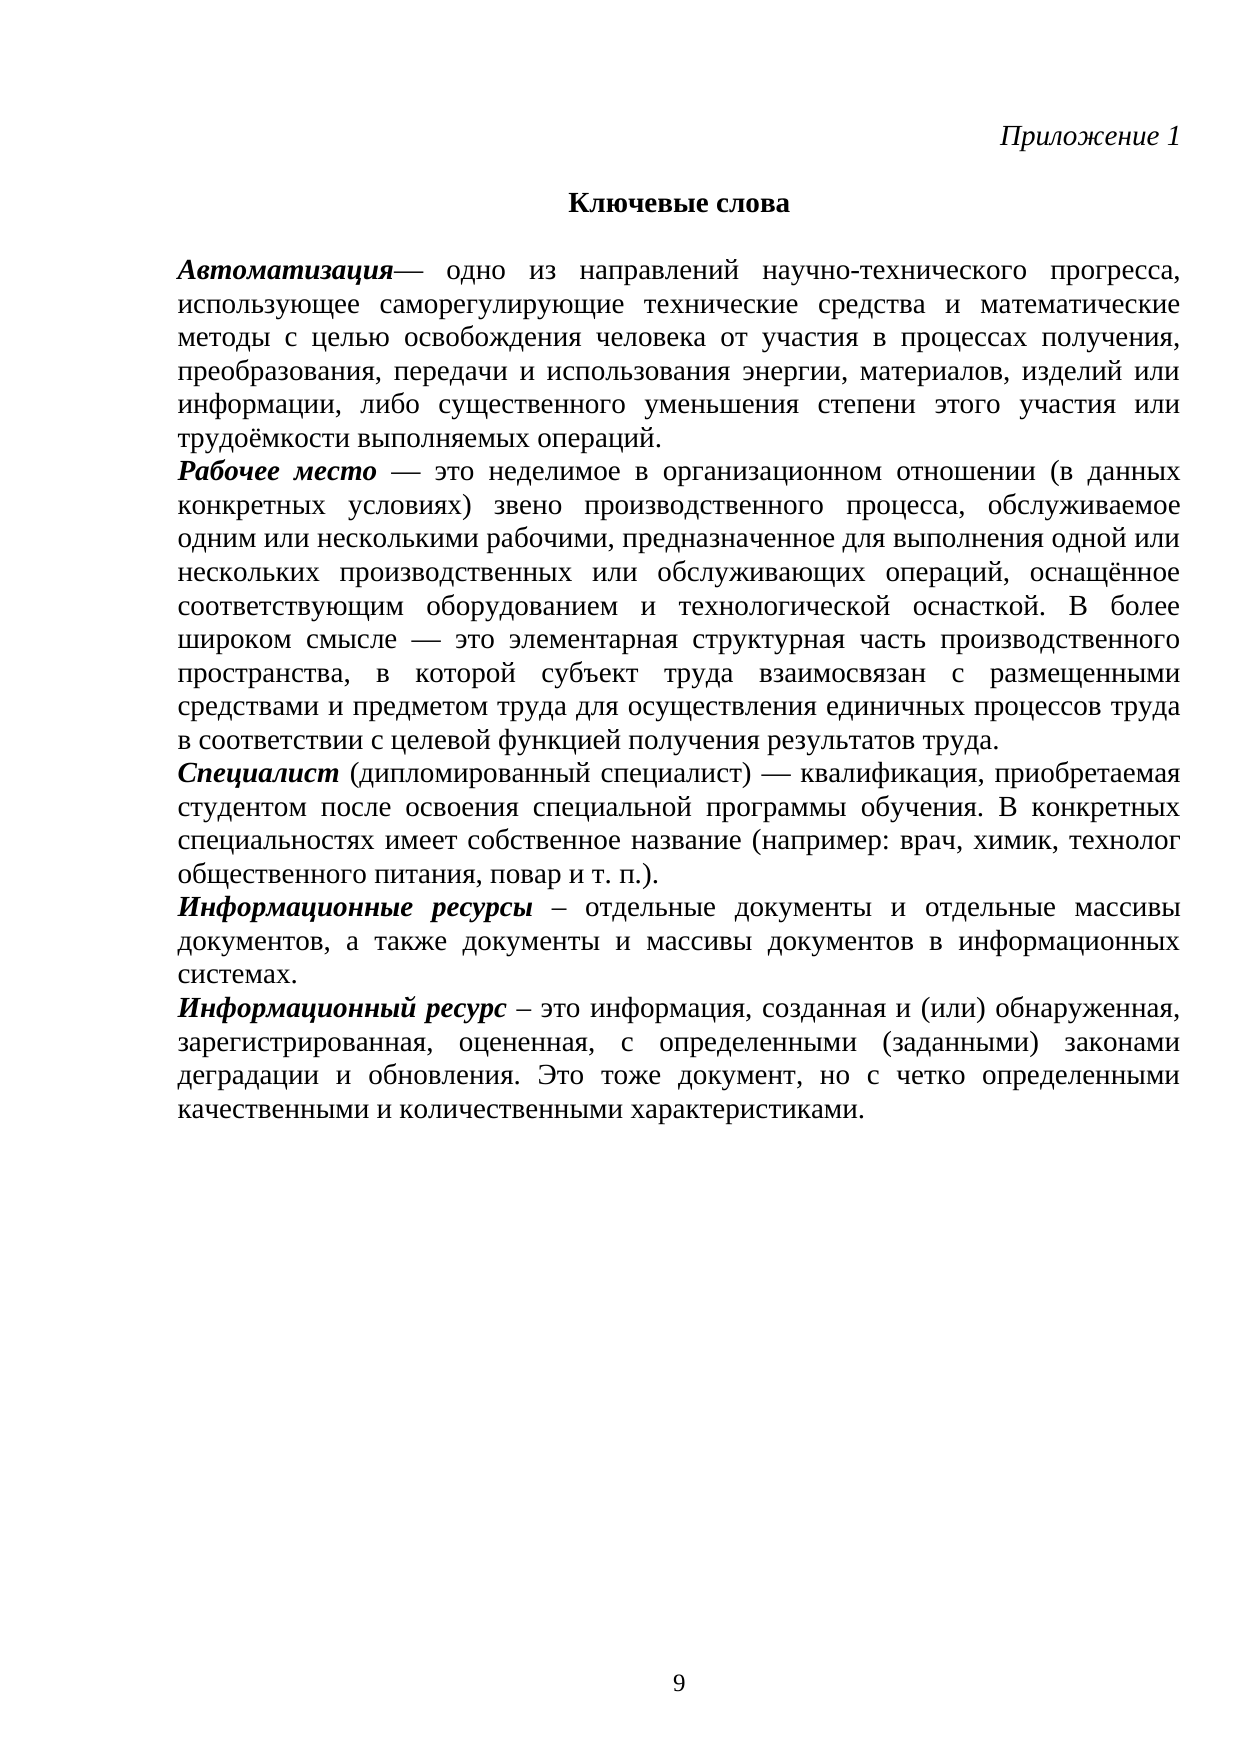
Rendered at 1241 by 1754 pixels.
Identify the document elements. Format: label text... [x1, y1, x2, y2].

text Автоматизация— одно из направлений научно-технического прогресса, использующее саморегулирующие технические средства и математические методы с целью освобождения человека от участия в процессах получения, преобразования, передачи и использования энергии, материалов, изделий или информации, либо существенного уменьшения степени этого участия или трудоёмкости выполняемых операций. [177, 252, 1181, 453]
text Приложение 1 [177, 118, 1181, 152]
text Информационные ресурсы – отдельные документы и отдельные массивы документов, а также документы и массивы документов в информационных системах. [177, 889, 1181, 990]
text Специалист (дипломированный специалист) — квалификация, приобретаемая студентом после освоения специальной программы обучения. В конкретных специальностях имеет собственное название (например: врач, химик, технолог общественного питания, повар и т. п.). [177, 755, 1181, 889]
text Информационный ресурс – это информация, созданная и (или) обнаруженная, зарегистрированная, оцененная, с определенными (заданными) законами деградации и обновления. Это тоже документ, но с четко определенными качественными и количественными характеристиками. [177, 990, 1181, 1124]
text Рабочее место — это неделимое в организационном отношении (в данных конкретных условиях) звено производственного процесса, обслуживаемое одним или несколькими рабочими, предназначенное для выполнения одной или нескольких производственных или обслуживающих операций, оснащённое соответствующим оборудованием и технологической оснасткой. В более широком смысле — это элементарная структурная часть производственного пространства, в которой субъект труда взаимосвязан с размещенными средствами и предметом труда для осуществления единичных процессов труда в соответствии с целевой функцией получения результатов труда. [177, 453, 1181, 755]
text Ключевые слова [177, 185, 1181, 219]
